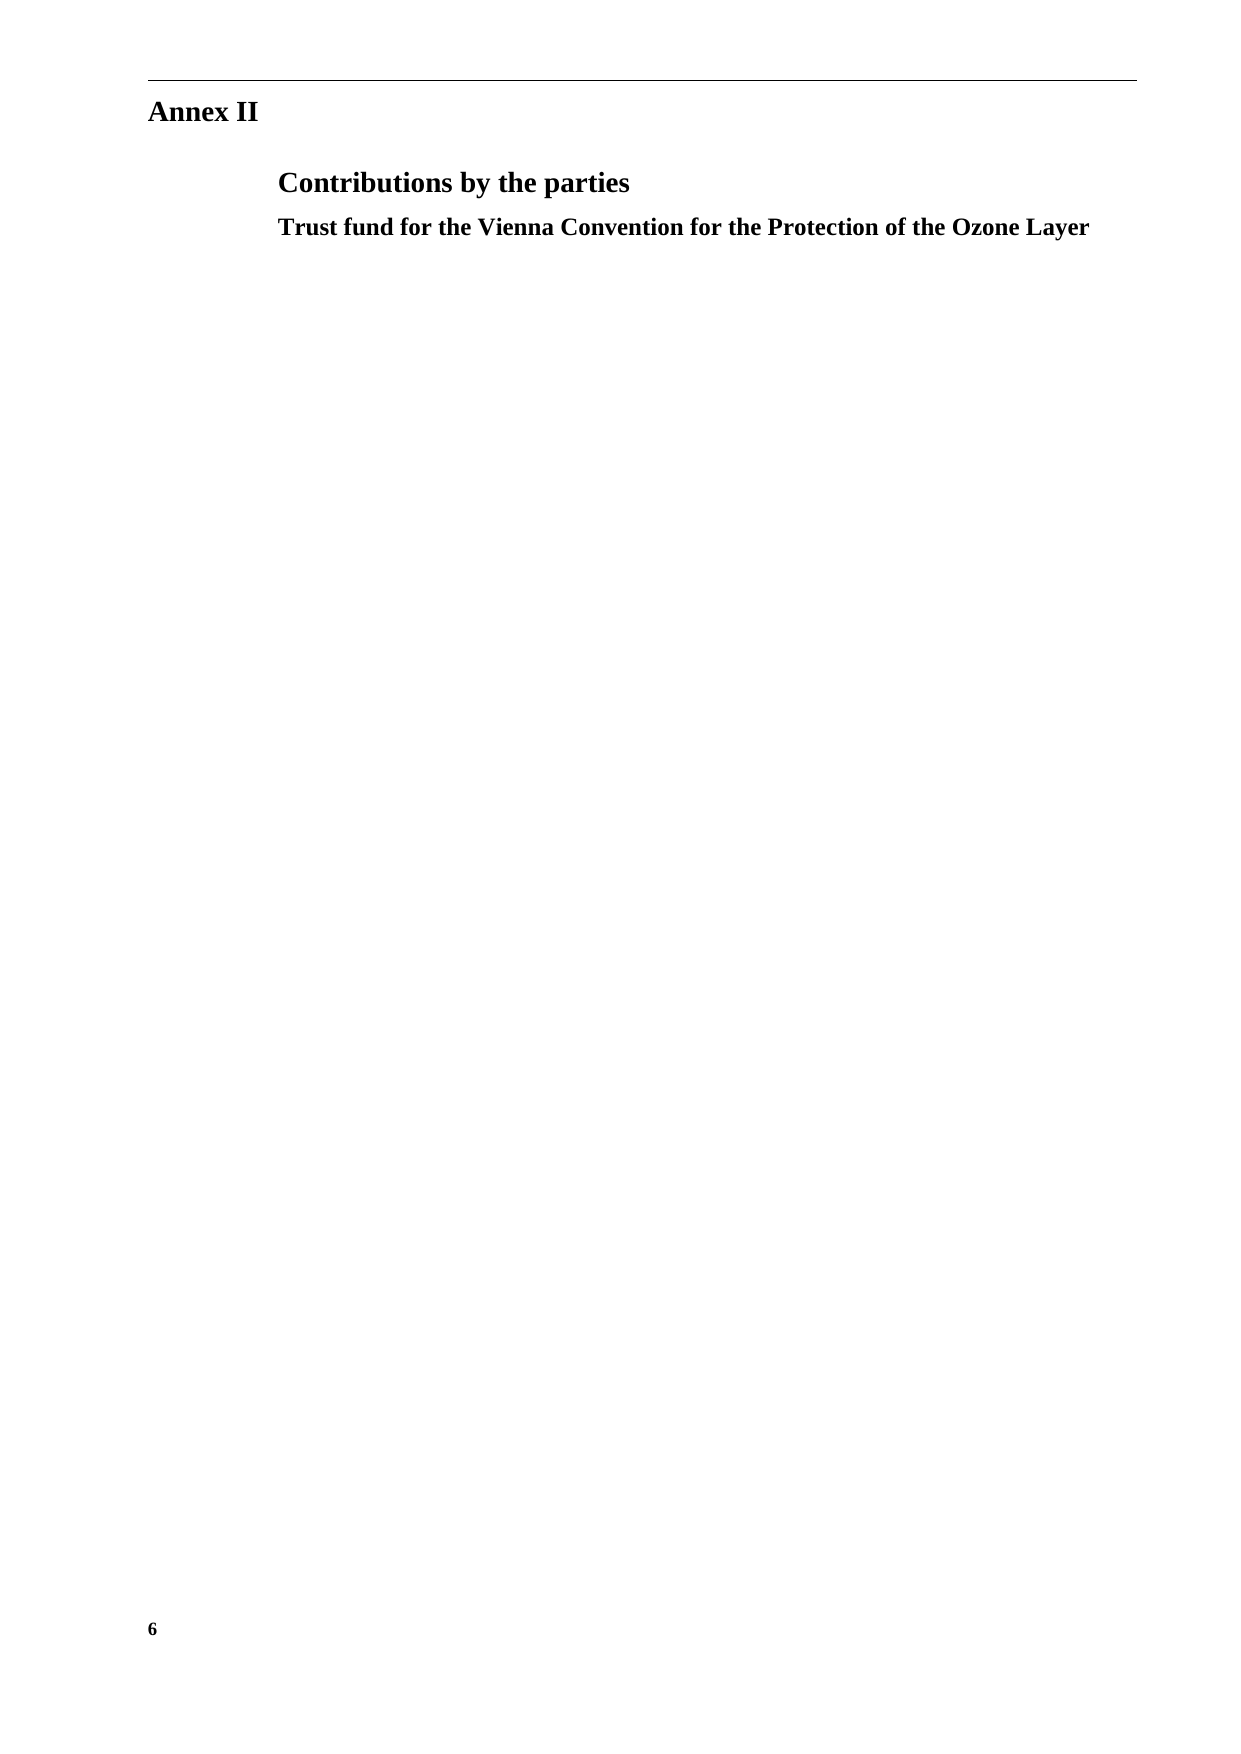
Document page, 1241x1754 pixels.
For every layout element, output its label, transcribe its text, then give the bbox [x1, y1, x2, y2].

text Trust fund for the Vienna Convention for the Protection of the Ozone Layer [148, 212, 1107, 240]
title Contributions by the parties [278, 166, 1137, 199]
text Annex II [148, 94, 1137, 128]
